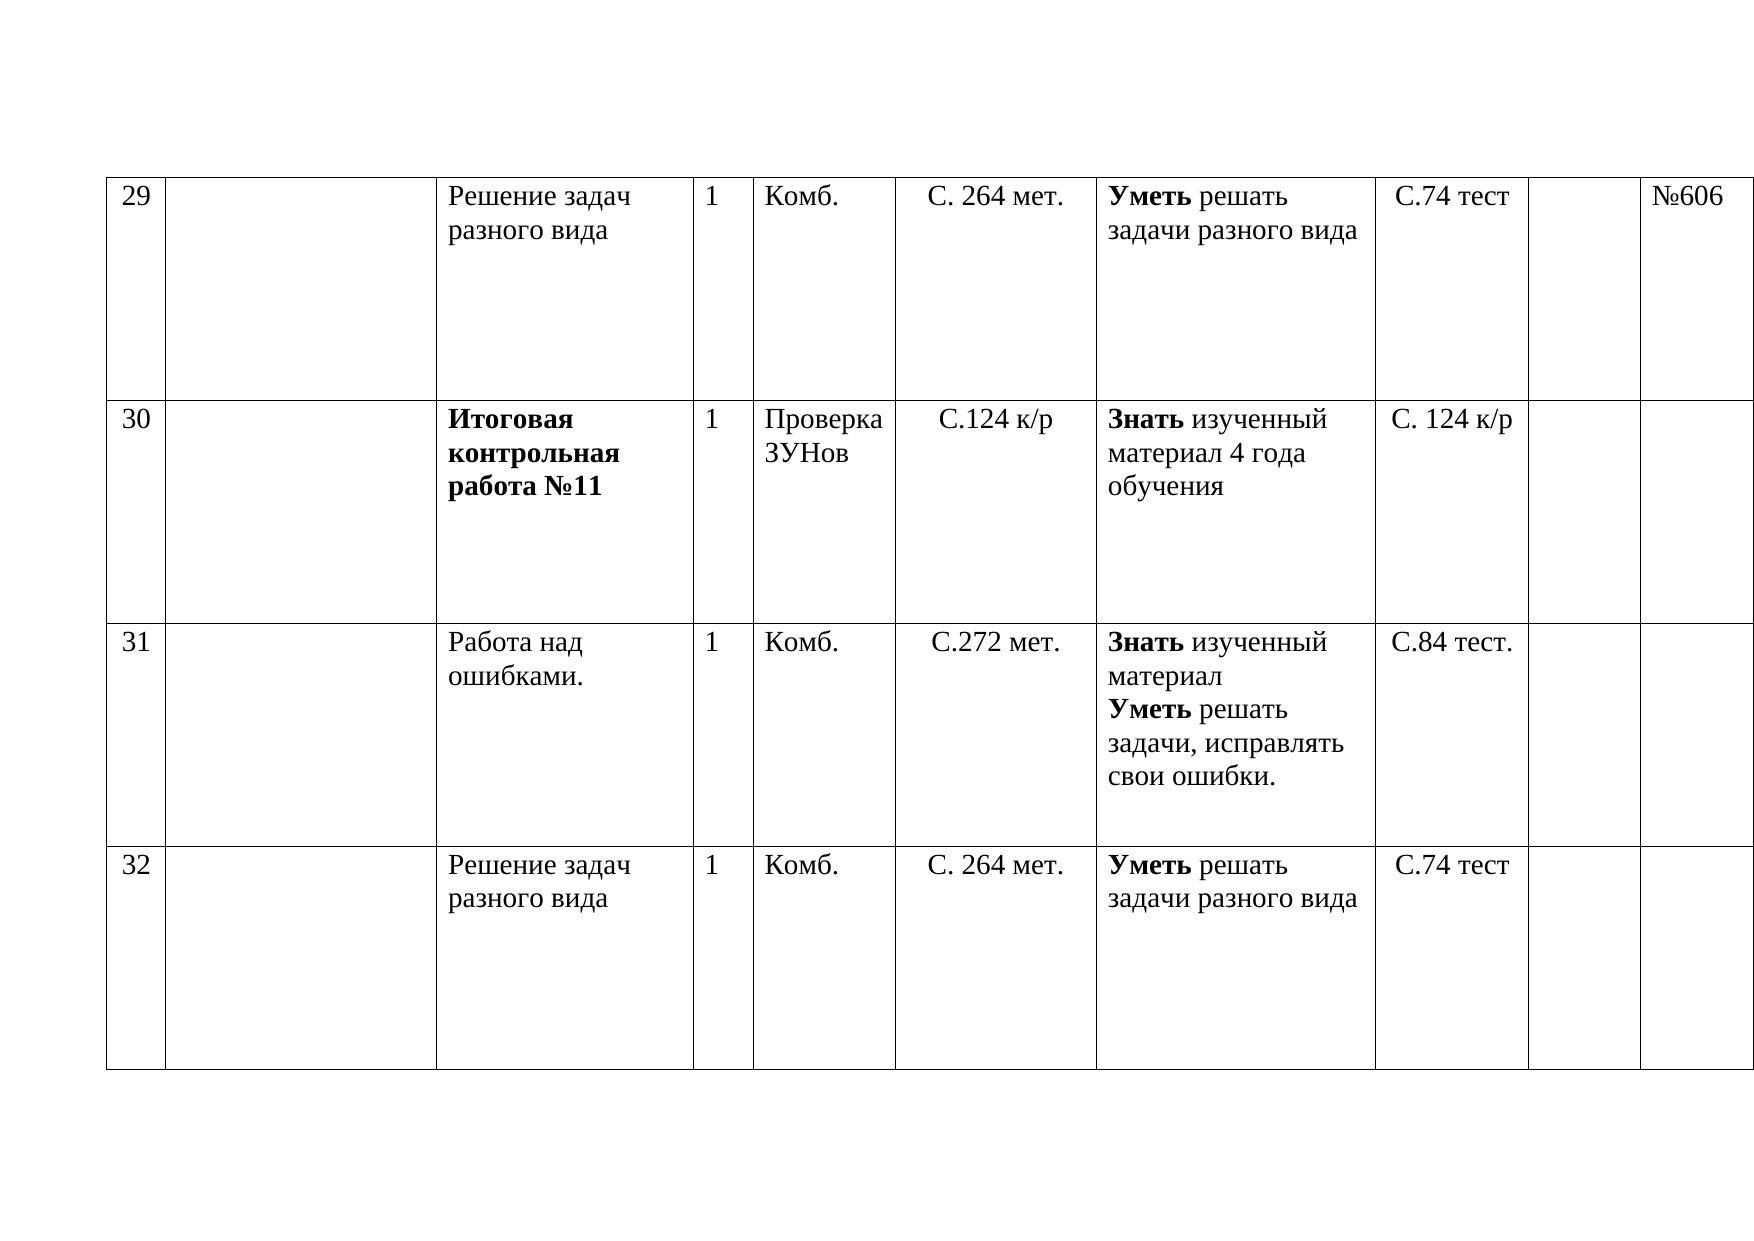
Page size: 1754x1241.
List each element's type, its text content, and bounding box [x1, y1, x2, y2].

table_cell [1641, 401, 1753, 623]
table_cell Решение задач разного вида [437, 178, 693, 400]
table_cell С.124 к/р [896, 401, 1096, 623]
table_cell 30 [107, 401, 165, 623]
table_cell 1 [694, 178, 753, 400]
table_cell С.272 мет. [896, 624, 1096, 846]
table_cell С. 124 к/р [1376, 401, 1528, 623]
table_cell [166, 401, 436, 623]
table_cell 1 [694, 401, 753, 623]
table_cell С. 264 мет. [896, 178, 1096, 400]
table_cell 1 [694, 847, 753, 1069]
table_cell [1641, 847, 1753, 1069]
table_cell С.84 тест. [1376, 624, 1528, 846]
table_cell С. 264 мет. [896, 847, 1096, 1069]
table_cell С.74 тест [1376, 847, 1528, 1069]
table_cell 31 [107, 624, 165, 846]
table_cell Комб. [754, 847, 895, 1069]
table_cell [1529, 847, 1640, 1069]
table_cell [1529, 624, 1640, 846]
table_cell [166, 178, 436, 400]
table_cell [1529, 401, 1640, 623]
table_cell [1641, 624, 1753, 846]
table_cell С.74 тест [1376, 178, 1528, 400]
table_cell Проверка ЗУНов [754, 401, 895, 623]
table_cell Уметь решать задачи разного вида [1097, 847, 1375, 1069]
table_cell Комб. [754, 178, 895, 400]
table_cell 29 [107, 178, 165, 400]
table_cell 1 [694, 624, 753, 846]
table_cell Знать изученный материал Уметь решать задачи, исправлять свои ошибки. [1097, 624, 1375, 846]
table_cell №606 [1641, 178, 1753, 400]
table_cell [166, 624, 436, 846]
table_cell Комб. [754, 624, 895, 846]
table_cell Уметь решать задачи разного вида [1097, 178, 1375, 400]
table_cell Работа над ошибками. [437, 624, 693, 846]
table_cell Решение задач разного вида [437, 847, 693, 1069]
table_cell Итоговая контрольная работа №11 [437, 401, 693, 623]
table_cell [1529, 178, 1640, 400]
table_cell Знать изученный материал 4 года обучения [1097, 401, 1375, 623]
table_cell 32 [107, 847, 165, 1069]
table_cell [166, 847, 436, 1069]
